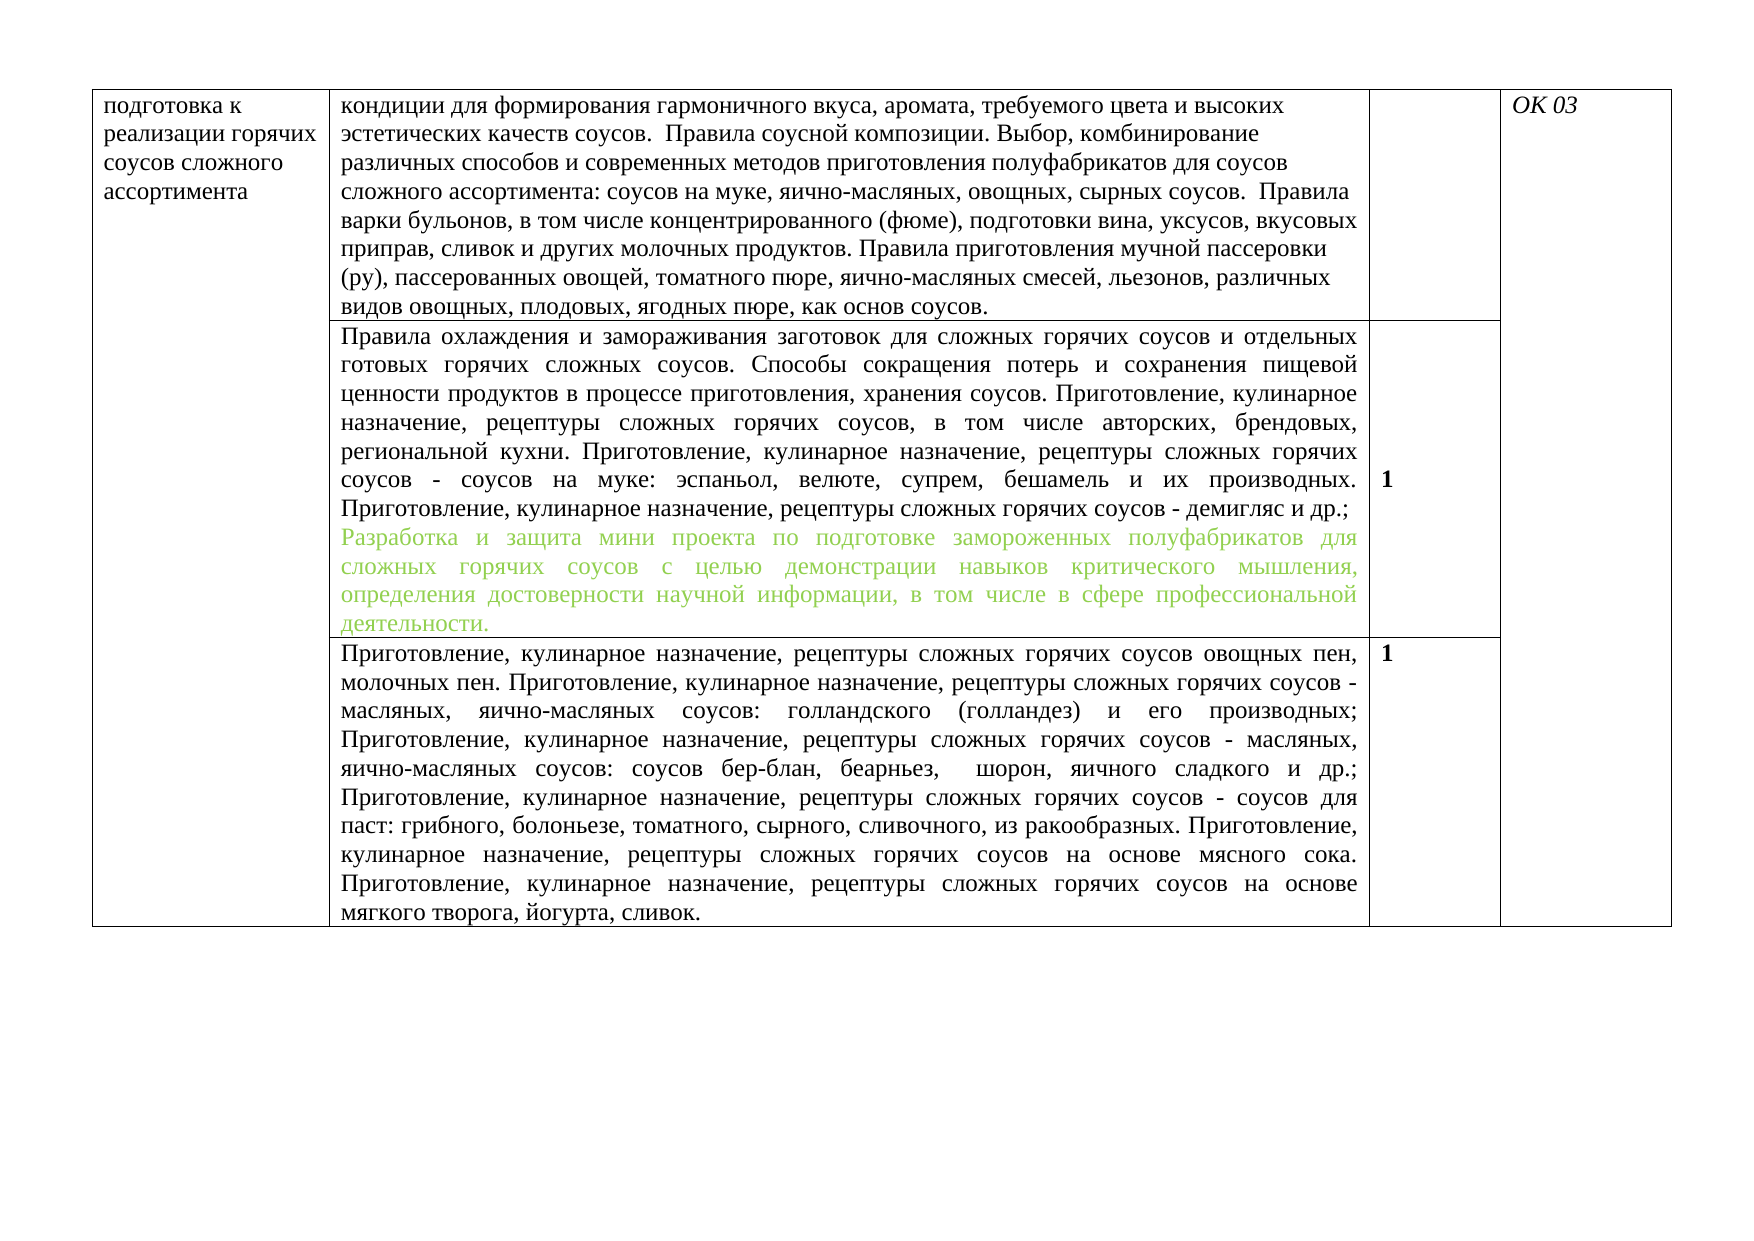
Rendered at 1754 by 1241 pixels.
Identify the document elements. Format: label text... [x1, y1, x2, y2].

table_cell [330, 90, 1369, 320]
table_cell 1 [1370, 638, 1500, 926]
table_cell Приготовление, кулинарное назначение, рецептуры сложных горячих соусов овощных пен, молочных пен. Приготовление, кулинарное назначение, рецептуры сложных горячих соусов - масляных, яично-масляных соусов: голландского (голландез) и его производных; Приготовление, кулинарное назначение, рецептуры сложных горячих соусов - масляных, яично-масляных соусов: соусов бер-блан, беарньез, шорон, яичного сладкого и др.; Приготовление, кулинарное назначение, рецептуры сложных горячих соусов - соусов для паст: грибного, болоньезе, томатного, сырного, сливочного, из ракообразных. Приготовление, кулинарное назначение, рецептуры сложных горячих соусов на основе мясного сока. Приготовление, кулинарное назначение, рецептуры сложных горячих соусов на основе мягкого творога, йогурта, сливок. [330, 638, 1369, 926]
table_cell 1 [1370, 321, 1500, 637]
table_cell Правила охлаждения и замораживания заготовок для сложных горячих соусов и отдельных готовых горячих сложных соусов. Способы сокращения потерь и сохранения пищевой ценности продуктов в процессе приготовления, хранения соусов. Приготовление, кулинарное назначение, рецептуры сложных горячих соусов, в том числе авторских, брендовых, региональной кухни. Приготовление, кулинарное назначение, рецептуры сложных горячих соусов - соусов на муке: эспаньол, велюте, супрем, бешамель и их производных. Приготовление, кулинарное назначение, рецептуры сложных горячих соусов - демигляс и др.; Разработка и защита мини проекта по подготовке замороженных полуфабрикатов для сложных горячих соусов с целью демонстрации навыков критического мышления, определения достоверности научной информации, в том числе в сфере профессиональной деятельности. [330, 321, 1369, 637]
table_cell ЦОЦНП.3. ОК 03 [1501, 90, 1671, 926]
table_cell 1 [1370, 90, 1500, 320]
